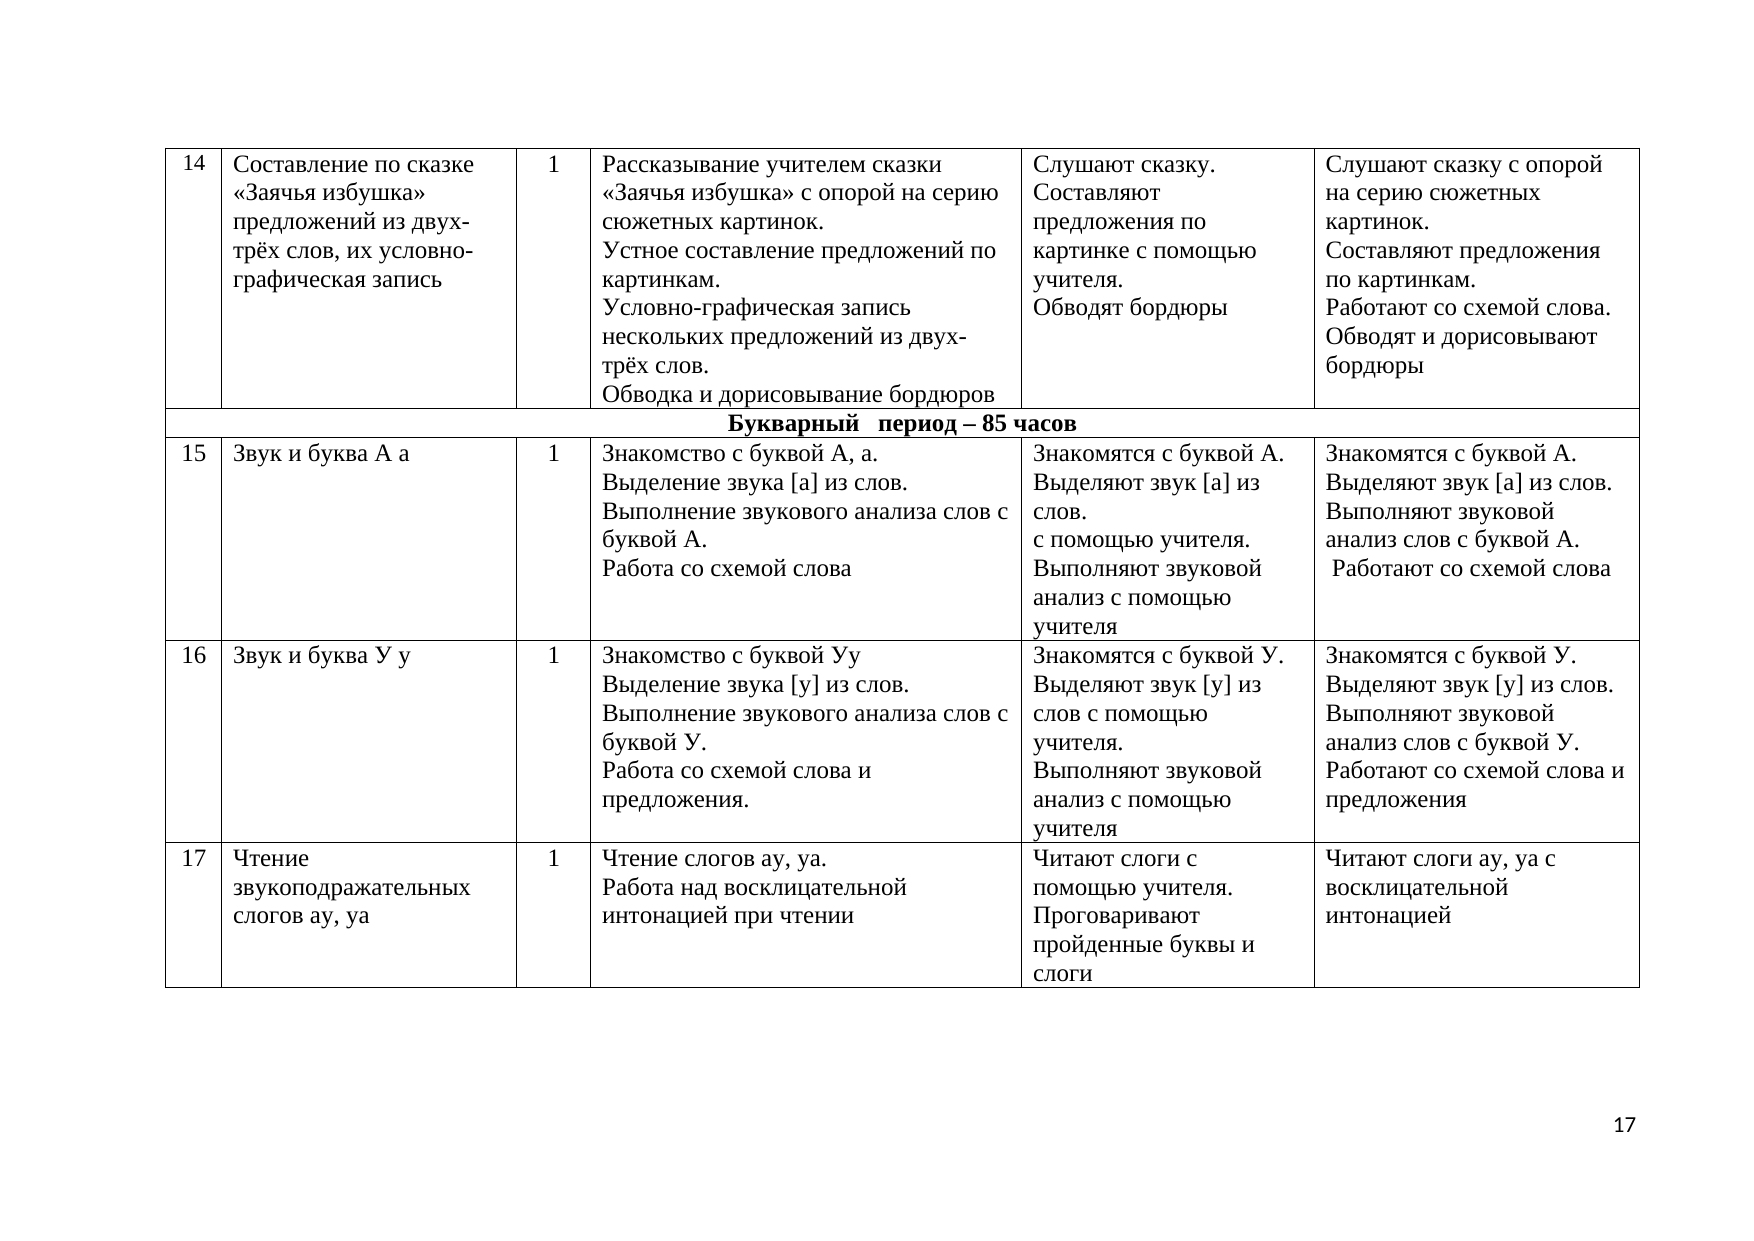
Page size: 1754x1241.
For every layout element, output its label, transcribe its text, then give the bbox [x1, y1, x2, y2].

table_cell Чтение звукоподражательных слогов ау, уа [222, 843, 516, 987]
table_cell Знакомятся с буквой А. Выделяют звук [а] из слов. с помощью учителя. Выполняют звуковой анализ с помощью учителя [1022, 438, 1314, 639]
table_cell 16 [166, 641, 221, 842]
table_cell Слушают сказку с опорой на серию сюжетных картинок. Составляют предложения по картинкам. Работают со схемой слова. Обводят и дорисовывают бордюры [1315, 149, 1639, 407]
table_cell 1 [517, 843, 590, 987]
table_cell 14 [166, 149, 221, 407]
table_cell Знакомство с буквой Уу Выделение звука [у] из слов. Выполнение звукового анализа слов с буквой У. Работа со схемой слова и предложения. [591, 641, 1021, 842]
table_cell Рассказывание учителем сказки «Заячья избушка» с опорой на серию сюжетных картинок. Устное составление предложений по картинкам. Условно-графическая запись нескольких предложений из двух-трёх слов. Обводка и дорисовывание бордюров [591, 149, 1021, 407]
table_cell 15 [166, 438, 221, 639]
table_cell Чтение слогов ау, уа. Работа над восклицательной интонацией при чтении [591, 843, 1021, 987]
table_cell 17 [166, 843, 221, 987]
table_cell Знакомятся с буквой У. Выделяют звук [у] из слов с помощью учителя. Выполняют звуковой анализ с помощью учителя [1022, 641, 1314, 842]
table_cell Знакомятся с буквой У. Выделяют звук [у] из слов. Выполняют звуковой анализ слов с буквой У. Работают со схемой слова и предложения [1315, 641, 1639, 842]
table_cell 1 [517, 641, 590, 842]
table_cell Читают слоги ау, уа с восклицательной интонацией [1315, 843, 1639, 987]
table_cell Знакомство с буквой А, а. Выделение звука [а] из слов. Выполнение звукового анализа слов с буквой А. Работа со схемой слова [591, 438, 1021, 639]
table_cell Читают слоги с помощью учителя. Проговаривают пройденные буквы и слоги [1022, 843, 1314, 987]
table_cell 1 [517, 149, 590, 407]
table_cell Букварный период – 85 часов [166, 409, 1639, 437]
table_cell Составление по сказке «Заячья избушка» предложений из двух-трёх слов, их условно-графическая запись [222, 149, 516, 407]
table_cell Звук и буква А а [222, 438, 516, 639]
table_cell Знакомятся с буквой А. Выделяют звук [а] из слов. Выполняют звуковой анализ слов с буквой А. Работают со схемой слова [1315, 438, 1639, 639]
table_cell Слушают сказку. Составляют предложения по картинке с помощью учителя. Обводят бордюры [1022, 149, 1314, 407]
table_cell Звук и буква У у [222, 641, 516, 842]
table_cell 1 [517, 438, 590, 639]
